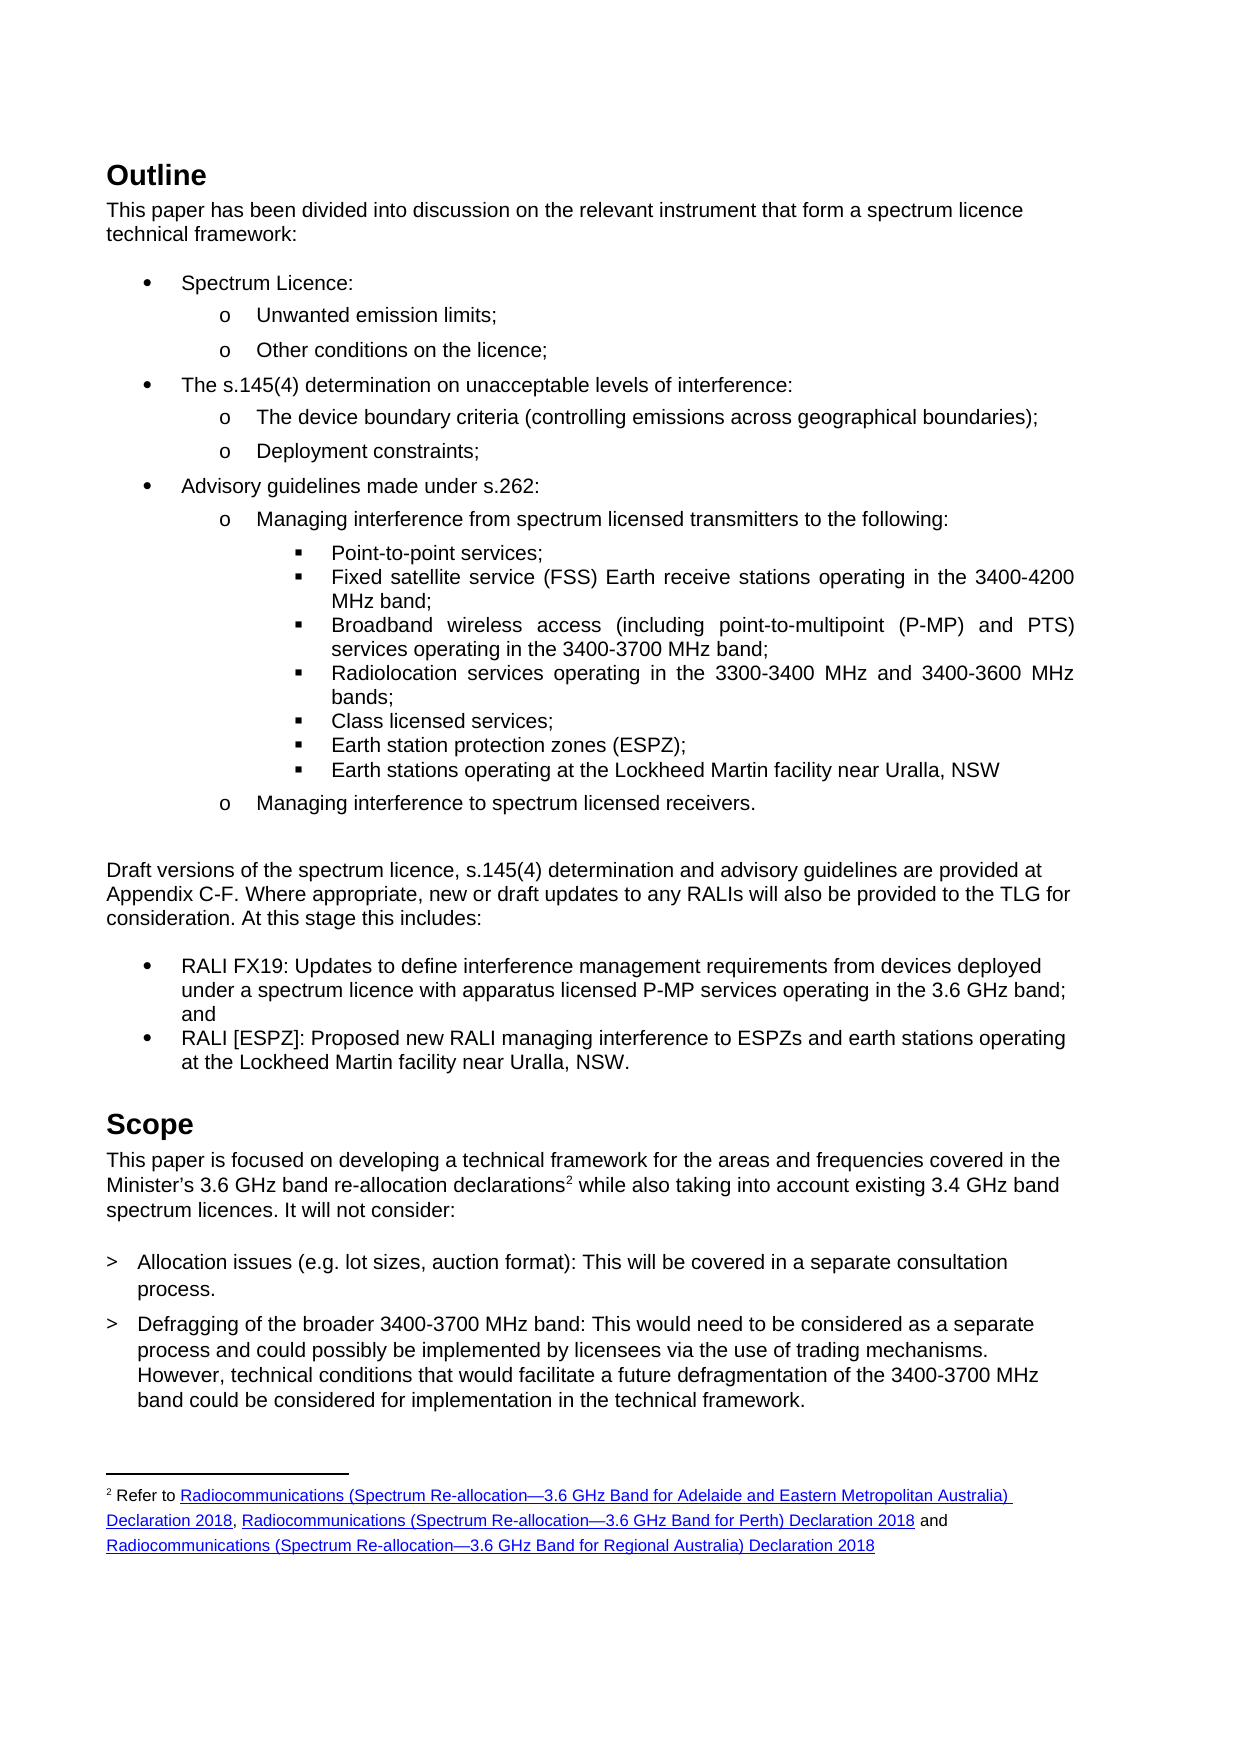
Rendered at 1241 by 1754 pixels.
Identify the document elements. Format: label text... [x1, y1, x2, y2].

list Radiolocation services operating in the 3300-3400 MHz and 3400-3600 MHz bands; [294, 661, 1076, 709]
list Earth stations operating at the Lockheed Martin facility near Uralla, NSW [294, 757, 1076, 782]
text This paper is focused on developing a technical framework for the areas and frequencies covered in the Minister’s 3.6 GHz band re-allocation declarations while also taking into account existing 3.4 GHz band spectrum licences. It will not consider: [106, 1147, 1076, 1222]
list Earth station protection zones (ESPZ); [294, 733, 1076, 757]
list Spectrum Licence: [144, 270, 1076, 295]
text Draft versions of the spectrum licence, s.145(4) determination and advisory guidelines are provided at Appendix C-F. Where appropriate, new or draft updates to any RALIs will also be provided to the TLG for consideration. At this stage this includes: [106, 858, 1076, 930]
list Defragging of the broader 3400-3700 MHz band: This would need to be considered as a separate process and could possibly be implemented by licensees via the use of trading mechanisms. However, technical conditions that would facilitate a future defragmentation of the 3400-3700 MHz band could be considered for implementation in the technical framework. [106, 1309, 1076, 1412]
list Managing interference to spectrum licensed receivers. [219, 790, 1076, 816]
list Other conditions on the licence; [219, 337, 1076, 363]
text This paper has been divided into discussion on the relevant instrument that form a spectrum licence technical framework: [106, 198, 1076, 246]
list Deployment constraints; [219, 439, 1076, 465]
list Managing interference from spectrum licensed transmitters to the following: [219, 507, 1076, 532]
list Unwanted emission limits; [219, 303, 1076, 329]
list RALI FX19: Updates to define interference management requirements from devices deployed under a spectrum licence with apparatus licensed P-MP services operating in the 3.6 GHz band; and [144, 954, 1076, 1026]
list Point-to-point services; [294, 541, 1076, 565]
list Class licensed services; [294, 709, 1076, 733]
list Broadband wireless access (including point-to-multipoint (P-MP) and PTS) services operating in the 3400-3700 MHz band; [294, 613, 1076, 661]
list RALI [ESPZ]: Proposed new RALI managing interference to ESPZs and earth stations operating at the Lockheed Martin facility near Uralla, NSW. [144, 1026, 1076, 1074]
list Fixed satellite service (FSS) Earth receive stations operating in the 3400-4200 MHz band; [294, 565, 1076, 613]
list Advisory guidelines made under s.262: [144, 473, 1076, 498]
list Allocation issues (e.g. lot sizes, auction format): This will be covered in a separate consultation process. [106, 1247, 1076, 1300]
subtitle Outline [106, 158, 1076, 192]
subtitle Scope [106, 1107, 1076, 1141]
list The s.145(4) determination on unacceptable levels of interference: [144, 372, 1076, 397]
list The device boundary criteria (controlling emissions across geographical boundaries); [219, 405, 1076, 431]
